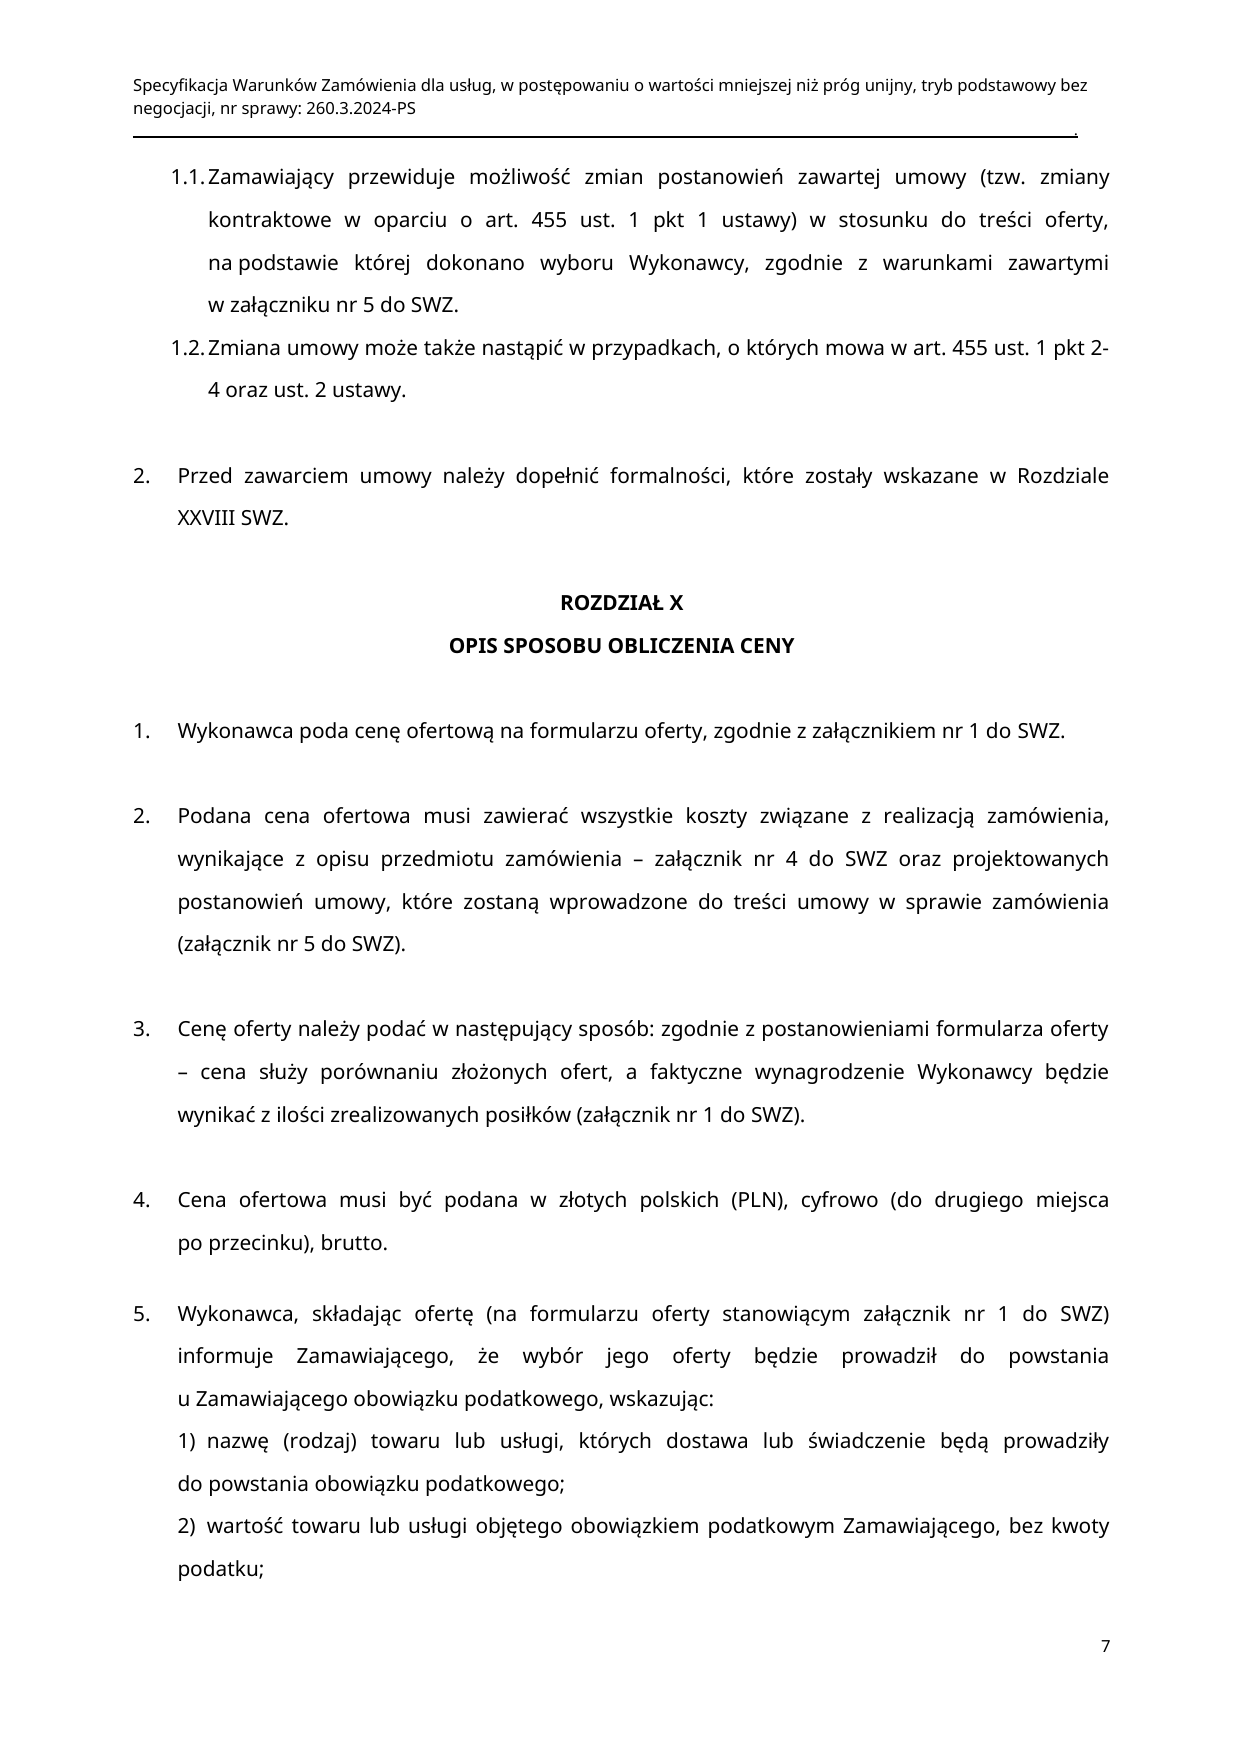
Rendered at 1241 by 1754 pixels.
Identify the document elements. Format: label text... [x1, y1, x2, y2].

list Podana cena ofertowa musi zawierać wszystkie koszty związane z realizacją zamówienia, wynikające z opisu przedmiotu zamówienia – załącznik nr 4 do SWZ oraz projektowanych postanowień umowy, które zostaną wprowadzone do treści umowy w sprawie zamówienia (załącznik nr 5 do SWZ). [133, 802, 1110, 958]
list Przed zawarciem umowy należy dopełnić formalności, które zostały wskazane w Rozdziale XXVIII SWZ. [133, 461, 1110, 532]
list Zamawiający przewiduje możliwość zmian postanowień zawartej umowy (tzw. zmiany kontraktowe w oparciu o art. 455 ust. 1 pkt 1 ustawy) w stosunku do treści oferty, na podstawie której dokonano wyboru Wykonawcy, zgodnie z warunkami zawartymi w załączniku nr 5 do SWZ. [170, 162, 1110, 319]
list Wykonawca, składając ofertę (na formularzu oferty stanowiącym załącznik nr 1 do SWZ) informuje Zamawiającego, że wybór jego oferty będzie prowadził do powstania u Zamawiającego obowiązku podatkowego, wskazując: [133, 1299, 1110, 1412]
list nazwę (rodzaj) towaru lub usługi, których dostawa lub świadczenie będą prowadziły do powstania obowiązku podatkowego; [177, 1426, 1110, 1497]
subtitle OPIS SPOSOBU OBLICZENIA CENY [133, 631, 1110, 659]
list Cena ofertowa musi być podana w złotych polskich (PLN), cyfrowo (do drugiego miejsca po przecinku), brutto. [133, 1185, 1110, 1256]
list Zmiana umowy może także nastąpić w przypadkach, o których mowa w art. 455 ust. 1 pkt 2-4 oraz ust. 2 ustawy. [170, 333, 1110, 404]
list Wykonawca poda cenę ofertową na formularzu oferty, zgodnie z załącznikiem nr 1 do SWZ. [133, 716, 1110, 745]
list wartość towaru lub usługi objętego obowiązkiem podatkowym Zamawiającego, bez kwoty podatku; [177, 1512, 1110, 1583]
list Cenę oferty należy podać w następujący sposób: zgodnie z postanowieniami formularza oferty – cena służy porównaniu złożonych ofert, a faktyczne wynagrodzenie Wykonawcy będzie wynikać z ilości zrealizowanych posiłków (załącznik nr 1 do SWZ). [133, 1014, 1110, 1128]
subtitle ROZDZIAŁ X [133, 588, 1110, 617]
